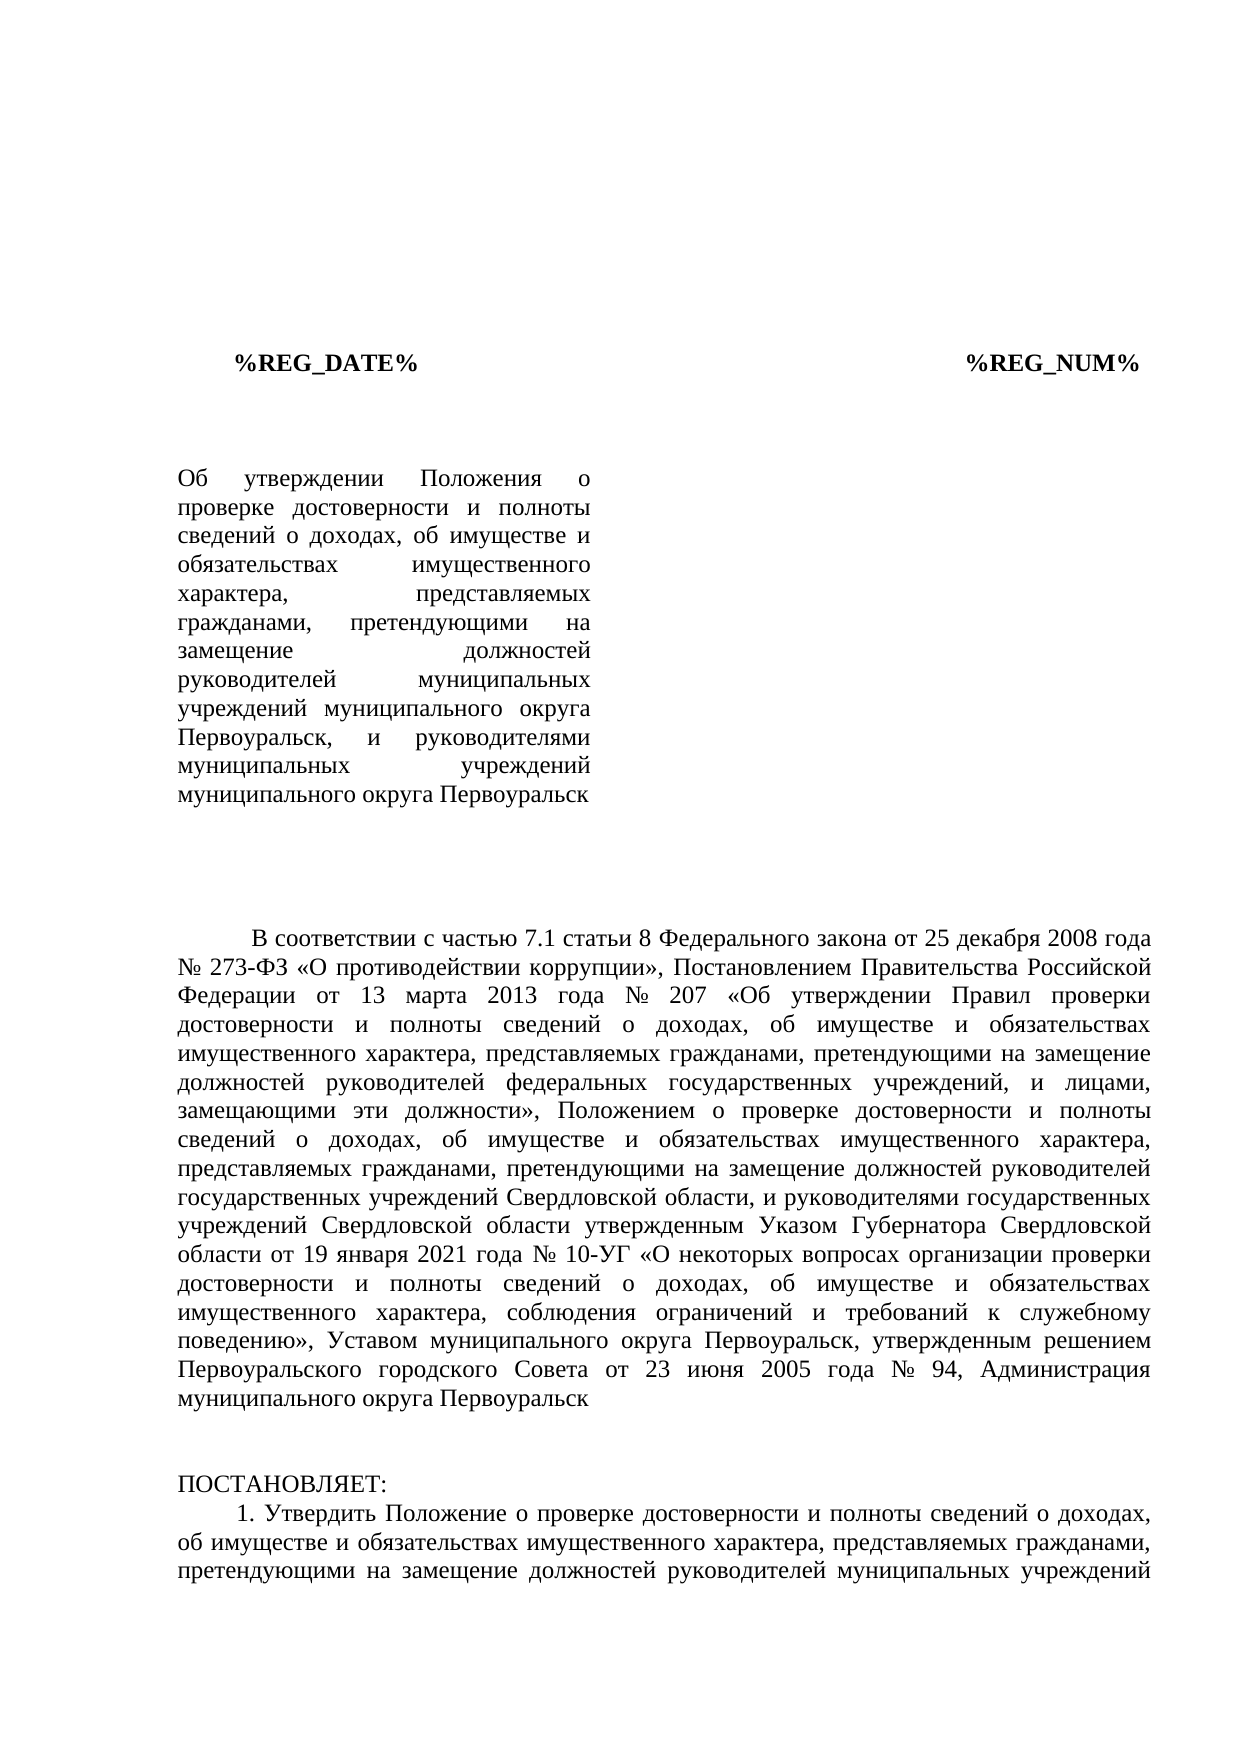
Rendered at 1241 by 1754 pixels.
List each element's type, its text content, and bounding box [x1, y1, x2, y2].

table_header %REG_DATE% [222, 147, 660, 377]
text Об утверждении Положения о проверке достоверности и полноты сведений о доходах, об имуществе и обязательствах имущественного характера, представляемых гражданами, претендующими на замещение должностей руководителей муниципальных учреждений муниципального округа Первоуральск, и руководителями муниципальных учреждений муниципального округа Первоуральск [177, 463, 591, 808]
text В соответствии с частью 7.1 статьи 8 Федерального закона от 25 декабря 2008 года № 273-ФЗ «О противодействии коррупции», Постановлением Правительства Российской Федерации от 13 марта 2013 года № 207 «Об утверждении Правил проверки достоверности и полноты сведений о доходах, об имуществе и обязательствах имущественного характера, представляемых гражданами, претендующими на замещение должностей руководителей федеральных государственных учреждений, и лицами, замещающими эти должности», Положением о проверке достоверности и полноты сведений о доходах, об имуществе и обязательствах имущественного характера, представляемых гражданами, претендующими на замещение должностей руководителей государственных учреждений Свердловской области, и руководителями государственных учреждений Свердловской области утвержденным Указом Губернатора Свердловской области от 19 января 2021 года № 10-УГ «О некоторых вопросах организации проверки достоверности и полноты сведений о доходах, об имуществе и обязательствах имущественного характера, соблюдения ограничений и требований к служебному поведению», Уставом муниципального округа Первоуральск, утвержденным решением Первоуральского городского Совета от 23 июня 2005 года № 94, Администрация муниципального округа Первоуральск [177, 923, 1152, 1412]
table_header %REG_NUM% [660, 147, 1155, 377]
text ПОСТАНОВЛЯЕТ: [177, 1469, 1152, 1498]
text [177, 1498, 1152, 1584]
